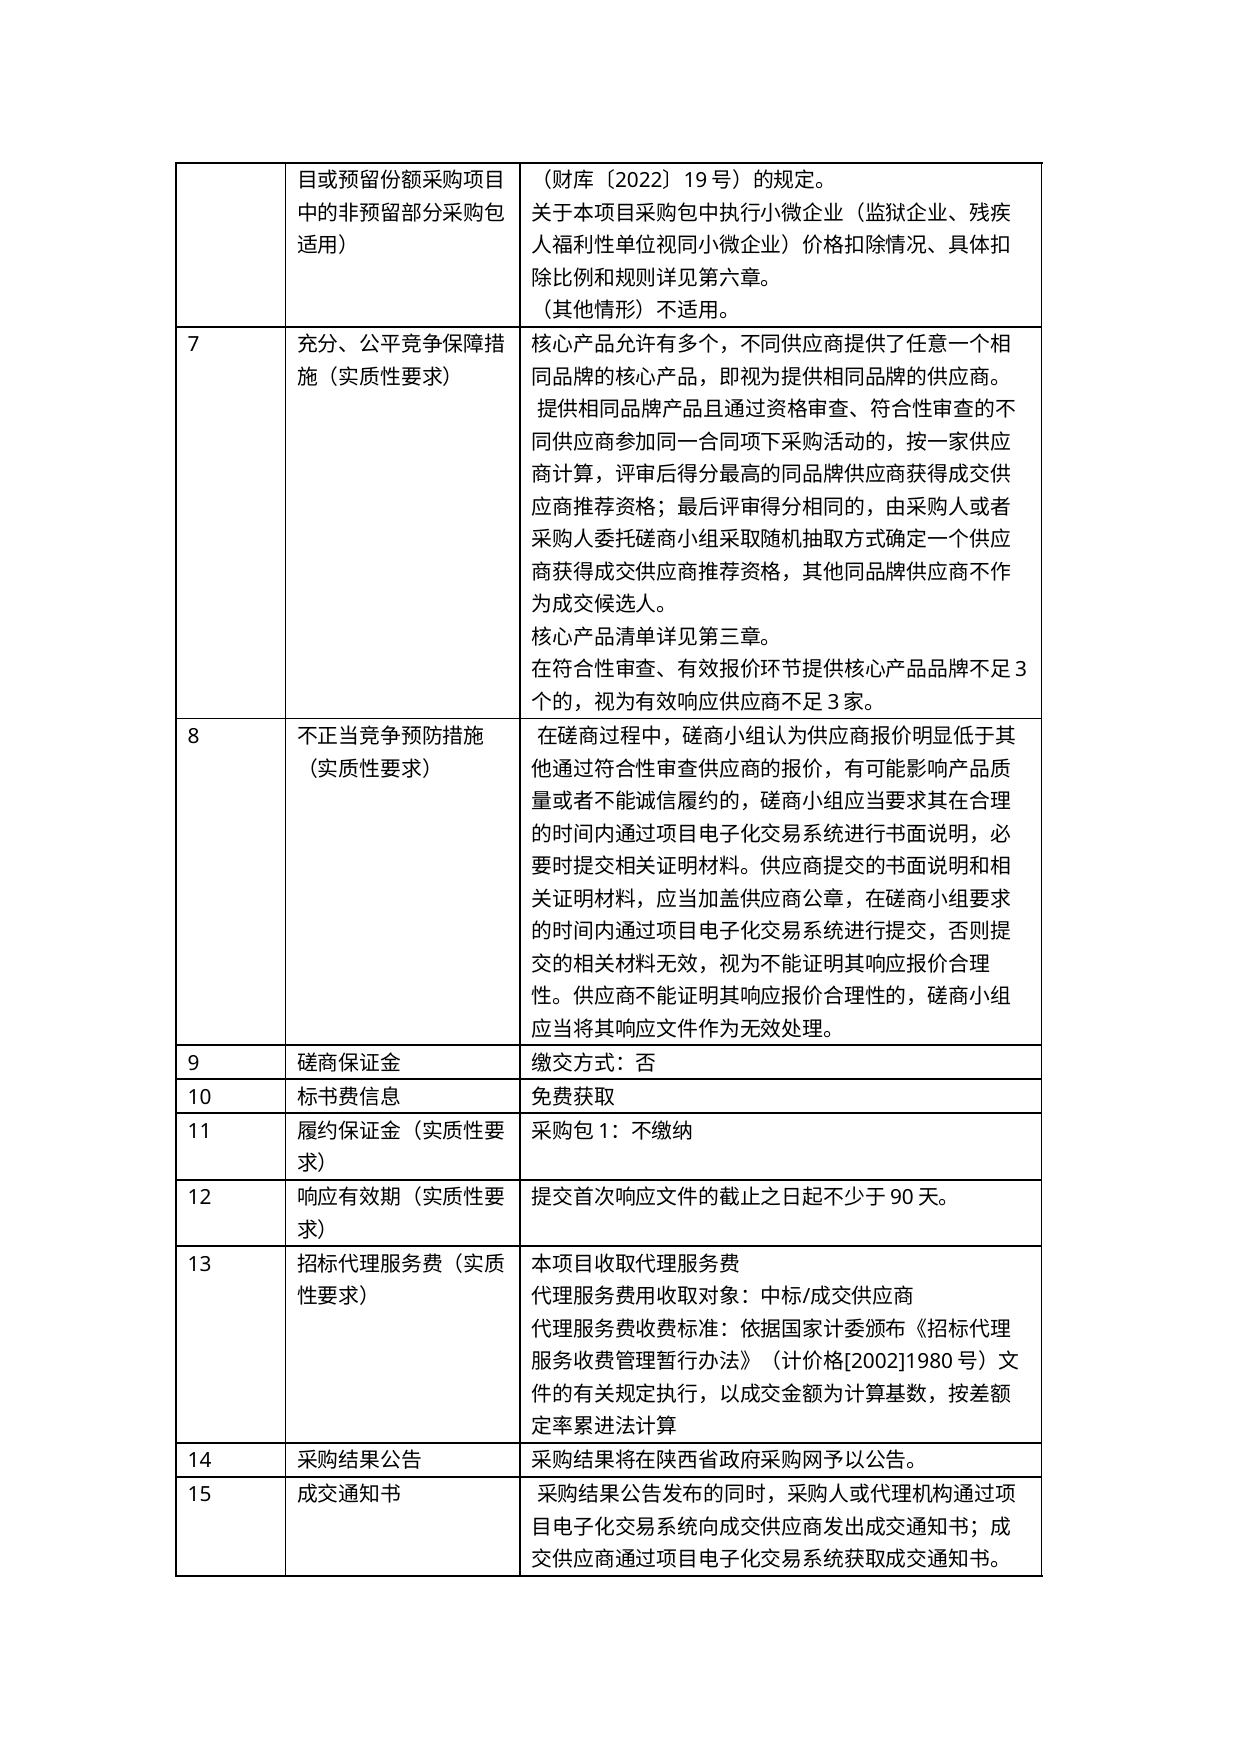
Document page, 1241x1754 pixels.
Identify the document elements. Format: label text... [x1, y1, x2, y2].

table_cell 响应有效期（实质性要求） [286, 1181, 519, 1245]
table_cell 采购结果将在陕西省政府采购网予以公告。 [521, 1444, 1041, 1476]
table_cell 成交通知书 [286, 1478, 519, 1575]
table_cell 履约保证金（实质性要求） [286, 1114, 519, 1179]
table_cell 在磋商过程中，磋商小组认为供应商报价明显低于其他通过符合性审查供应商的报价，有可能影响产品质量或者不能诚信履约的，磋商小组应当要求其在合理的时间内通过项目电子化交易系统进行书面说明，必要时提交相关证明材料。供应商提交的书面说明和相关证明材料，应当加盖供应商公章，在磋商小组要求的时间内通过项目电子化交易系统进行提交，否则提交的相关材料无效，视为不能证明其响应报价合理性。供应商不能证明其响应报价合理性的，磋商小组应当将其响应文件作为无效处理。 [521, 719, 1041, 1044]
table_cell 磋商保证金 [286, 1046, 519, 1078]
table_cell 核心产品允许有多个，不同供应商提供了任意一个相同品牌的核心产品，即视为提供相同品牌的供应商。 提供相同品牌产品且通过资格审查、符合性审查的不同供应商参加同一合同项下采购活动的，按一家供应商计算，评审后得分最高的同品牌供应商获得成交供应商推荐资格；最后评审得分相同的，由采购人或者采购人委托磋商小组采取随机抽取方式确定一个供应商获得成交供应商推荐资格，其他同品牌供应商不作为成交候选人。 核心产品清单详见第三章。 在符合性审查、有效报价环节提供核心产品品牌不足3个的，视为有效响应供应商不足3家。 [521, 328, 1041, 718]
table_cell 本项目收取代理服务费 代理服务费用收取对象：中标/成交供应商 代理服务费收费标准：依据国家计委颁布《招标代理服务收费管理暂行办法》（计价格[2002]1980号）文件的有关规定执行，以成交金额为计算基数，按差额定率累进法计算 [521, 1247, 1041, 1442]
table_cell 免费获取 [521, 1080, 1041, 1112]
table_cell 采购包1：不缴纳 [521, 1114, 1041, 1179]
table_cell 9 [177, 1046, 285, 1078]
table_cell 不正当竞争预防措施（实质性要求） [286, 719, 519, 1044]
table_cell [521, 164, 1041, 326]
table_cell 12 [177, 1181, 285, 1245]
table_cell 提交首次响应文件的截止之日起不少于90天。 [521, 1181, 1041, 1245]
table_cell 充分、公平竞争保障措施（实质性要求） [286, 328, 519, 718]
table_cell 缴交方式：否 [521, 1046, 1041, 1078]
table_cell 采购结果公告 [286, 1444, 519, 1476]
table_cell 6 [177, 164, 285, 326]
table_cell 15 [177, 1478, 285, 1575]
table_cell 11 [177, 1114, 285, 1179]
table_cell 13 [177, 1247, 285, 1442]
table_cell 标书费信息 [286, 1080, 519, 1112]
table_cell 14 [177, 1444, 285, 1476]
table_cell 7 [177, 328, 285, 718]
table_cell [286, 164, 519, 326]
table_cell 8 [177, 719, 285, 1044]
table_cell 10 [177, 1080, 285, 1112]
table_cell 采购结果公告发布的同时，采购人或代理机构通过项目电子化交易系统向成交供应商发出成交通知书；成交供应商通过项目电子化交易系统获取成交通知书。 [521, 1478, 1041, 1575]
table_cell 招标代理服务费（实质性要求） [286, 1247, 519, 1442]
